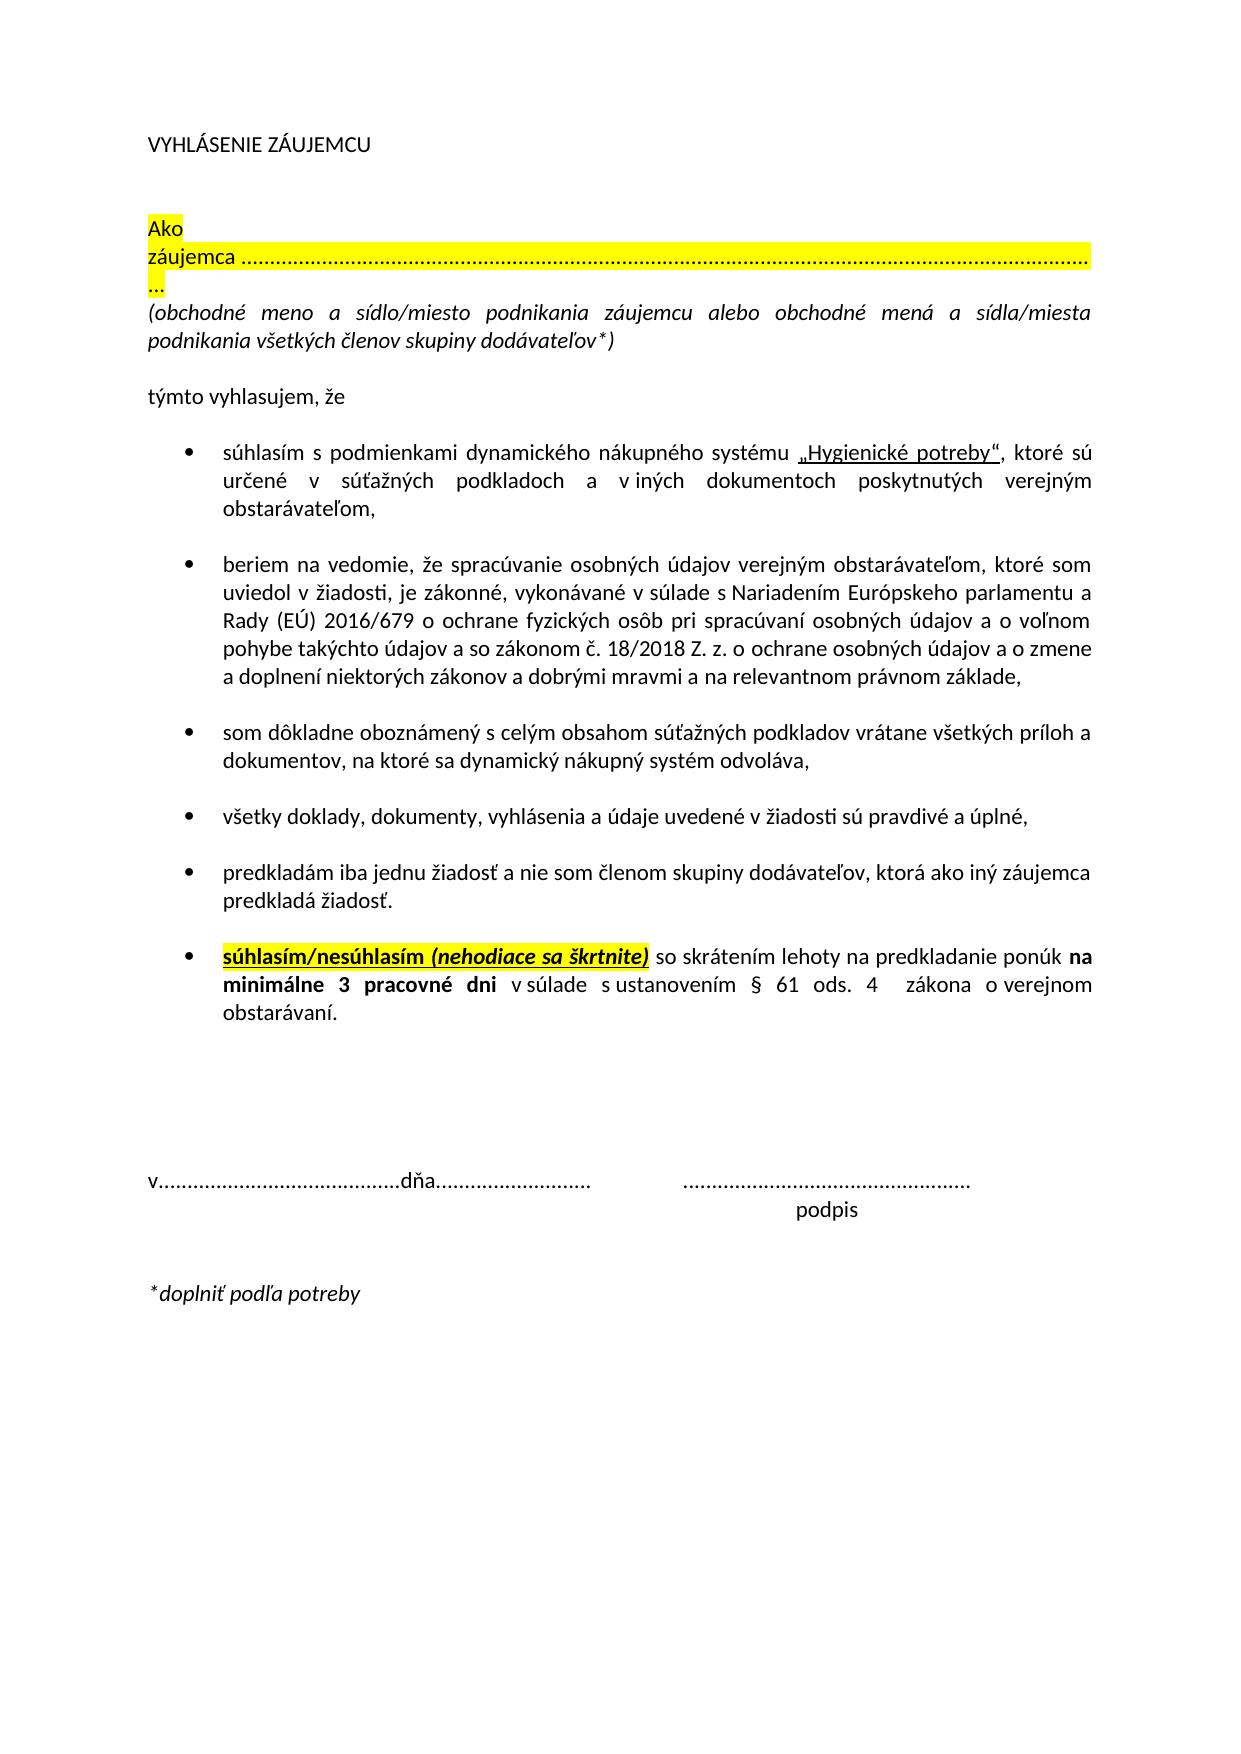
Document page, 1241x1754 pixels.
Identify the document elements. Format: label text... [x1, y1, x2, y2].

text (obchodné meno a sídlo/miesto podnikania záujemcu alebo obchodné mená a sídla/miesta podnikania všetkých členov skupiny dodávateľov*) [148, 298, 1093, 354]
list súhlasím s podmienkami dynamického nákupného systému „Hygienické potreby“, ktoré sú určené v súťažných podkladoch a v iných dokumentoch poskytnutých verejným obstarávateľom, [185, 438, 1093, 522]
text v..........................................dňa........................... .................................................. [148, 1167, 1093, 1195]
list predkladám iba jednu žiadosť a nie som členom skupiny dodávateľov, ktorá ako iný záujemca predkladá žiadosť. [185, 858, 1093, 914]
text týmto vyhlasujem, že [148, 382, 1093, 410]
list beriem na vedomie, že spracúvanie osobných údajov verejným obstarávateľom, ktoré som uviedol v žiadosti, je zákonné, vykonávané v súlade s Nariadením Európskeho parlamentu a Rady (EÚ) 2016/679 o ochrane fyzických osôb pri spracúvaní osobných údajov a o voľnom pohybe takýchto údajov a so zákonom č. 18/2018 Z. z. o ochrane osobných údajov a o zmene a doplnení niektorých zákonov a dobrými mravmi a na relevantnom právnom základe, [185, 550, 1093, 690]
list som dôkladne oboznámený s celým obsahom súťažných podkladov vrátane všetkých príloh a dokumentov, na ktoré sa dynamický nákupný systém odvoláva, [185, 718, 1093, 774]
text *doplniť podľa potreby [148, 1279, 1093, 1307]
list všetky doklady, dokumenty, vyhlásenia a údaje uvedené v žiadosti sú pravdivé a úplné, [185, 802, 1093, 830]
list súhlasím/nesúhlasím (nehodiace sa škrtnite) so skrátením lehoty na predkladanie ponúk na minimálne 3 pracovné dni v súlade s ustanovením § 61 ods. 4 zákona o verejnom obstarávaní. [185, 942, 1093, 1027]
text Ako záujemca ...................................................................................................................................................... [165, 214, 1093, 298]
text podpis [148, 1195, 1093, 1223]
text VYHLÁSENIE ZÁUJEMCU [148, 130, 1093, 158]
